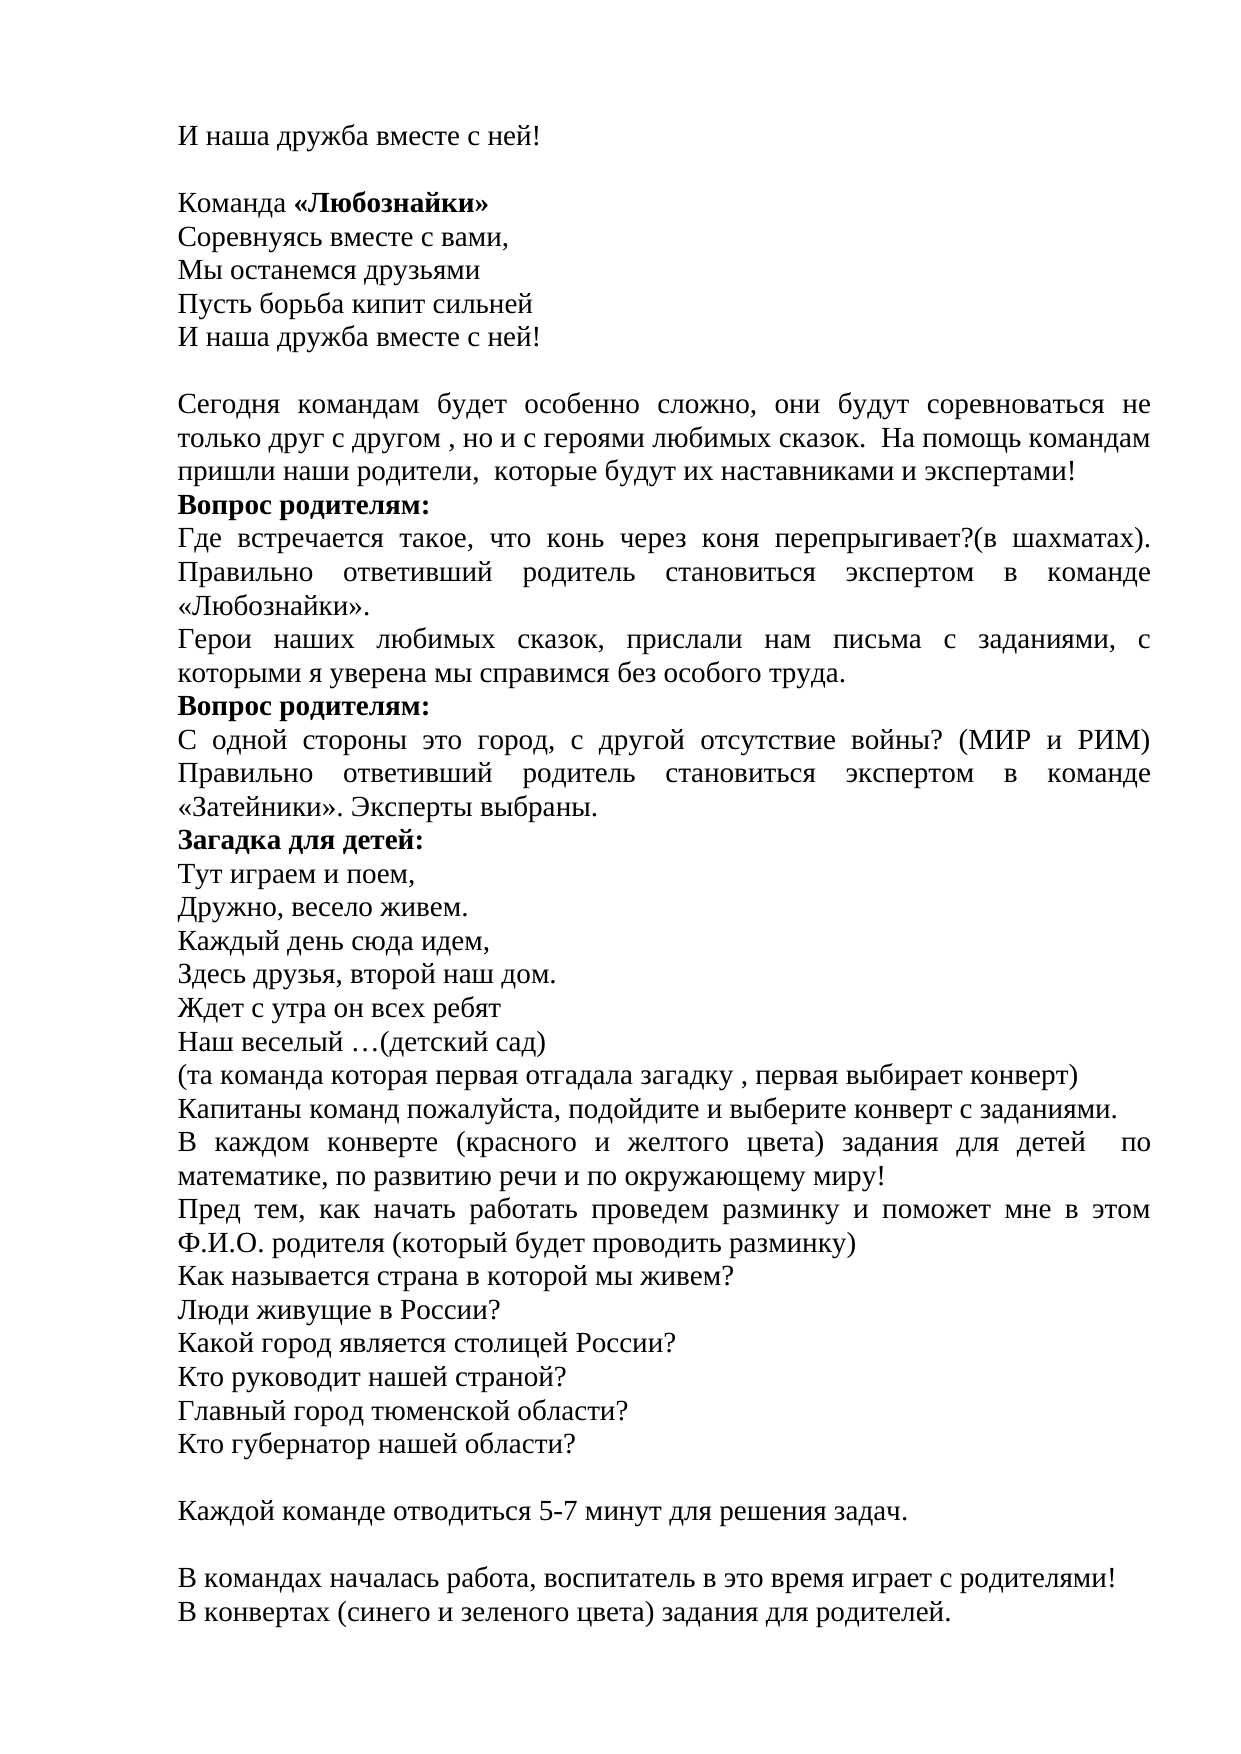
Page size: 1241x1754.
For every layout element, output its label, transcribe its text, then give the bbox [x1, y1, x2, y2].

text Пусть борьба кипит сильней [177, 286, 1152, 319]
text Герои наших любимых сказок, прислали нам письма с заданиями, с которыми я уверена мы справимся без особого труда. [177, 621, 1152, 688]
text И наша дружба вместе с ней! [177, 319, 1152, 353]
text Соревнуясь вместе с вами, [177, 219, 1152, 252]
text В каждом конверте (красного и желтого цвета) задания для детей по математике, по развитию речи и по окружающему миру! [177, 1124, 1152, 1191]
text Вопрос родителям: [177, 487, 1152, 521]
text Дружно, весело живем. [177, 889, 1152, 923]
text Кто руководит нашей страной? [177, 1359, 1152, 1393]
text Кто губернатор нашей области? [177, 1426, 1152, 1460]
text Капитаны команд пожалуйста, подойдите и выберите конверт с заданиями. [177, 1091, 1152, 1124]
text (та команда которая первая отгадала загадку , первая выбирает конверт) [177, 1057, 1152, 1091]
text Вопрос родителям: [177, 688, 1152, 722]
text Тут играем и поем, [177, 856, 1152, 889]
text Наш веселый …(детский сад) [177, 1024, 1152, 1057]
text Люди живущие в России? [177, 1292, 1152, 1326]
text Каждой команде отводиться 5-7 минут для решения задач. [177, 1493, 1152, 1527]
text Какой город является столицей России? [177, 1326, 1152, 1359]
text Мы останемся друзьями [177, 252, 1152, 286]
text Команда «Любознайки» [177, 185, 1152, 219]
text Здесь друзья, второй наш дом. [177, 957, 1152, 990]
text Каждый день сюда идем, [177, 923, 1152, 957]
text И наша дружба вместе с ней! [177, 118, 1152, 152]
text Пред тем, как начать работать проведем разминку и поможет мне в этом Ф.И.О. родителя (который будет проводить разминку) [177, 1191, 1152, 1258]
text С одной стороны это город, с другой отсутствие войны? (МИР и РИМ) Правильно ответивший родитель становиться экспертом в команде «Затейники». Эксперты выбраны. [177, 722, 1152, 822]
text Загадка для детей: [177, 822, 1152, 856]
text Где встречается такое, что конь через коня перепрыгивает?(в шахматах). Правильно ответивший родитель становиться экспертом в команде «Любознайки». [177, 521, 1152, 621]
text Сегодня командам будет особенно сложно, они будут соревноваться не только друг с другом , но и с героями любимых сказок. На помощь командам пришли наши родители, которые будут их наставниками и экспертами! [177, 386, 1152, 487]
text Как называется страна в которой мы живем? [177, 1258, 1152, 1292]
text Главный город тюменской области? [177, 1393, 1152, 1426]
text В командах началась работа, воспитатель в это время играет с родителями! [177, 1560, 1152, 1594]
text В конвертах (синего и зеленого цвета) задания для родителей. [177, 1594, 1152, 1627]
text Ждет с утра он всех ребят [177, 990, 1152, 1024]
